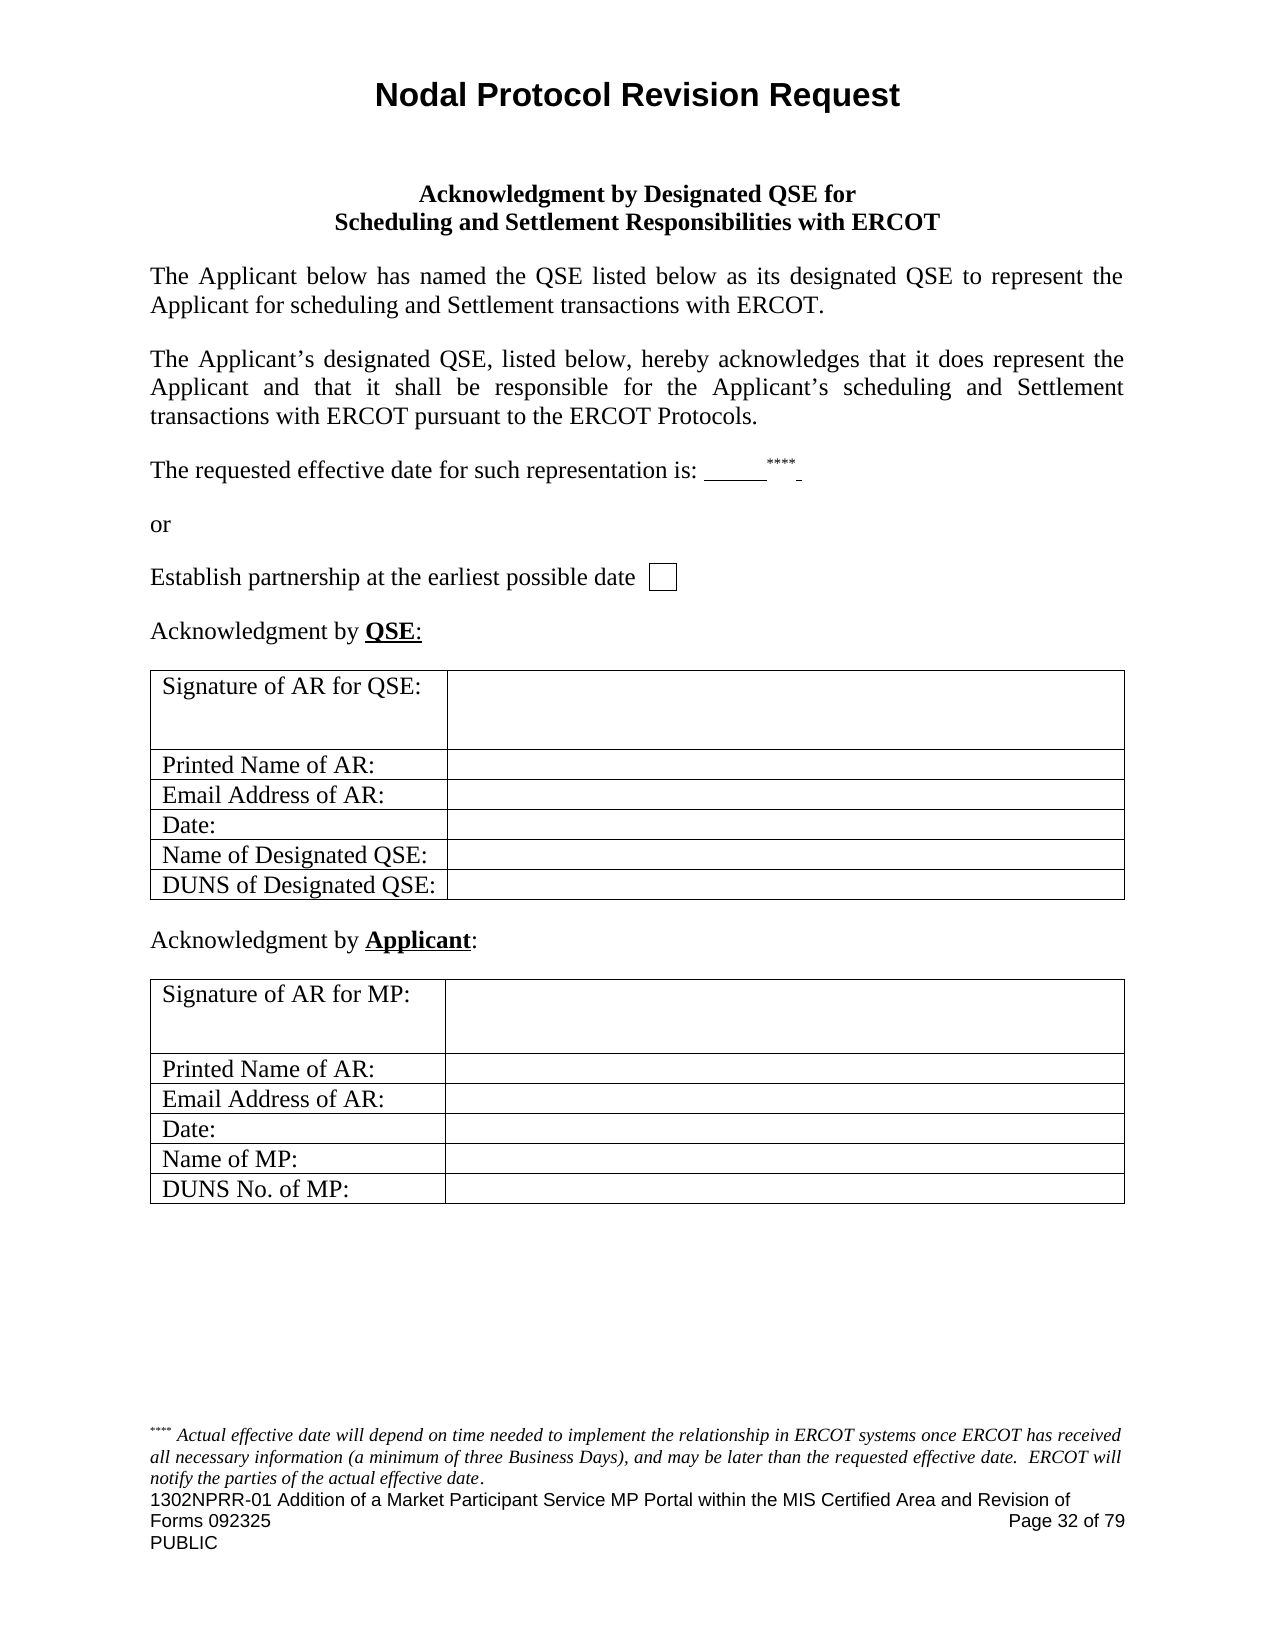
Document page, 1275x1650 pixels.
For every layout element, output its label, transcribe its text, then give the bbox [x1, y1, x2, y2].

text or [150, 509, 1125, 537]
table_cell [446, 1084, 1124, 1113]
table_cell [448, 840, 1124, 869]
table_header [448, 671, 1124, 749]
table_cell Printed Name of AR: [151, 1054, 445, 1083]
text Acknowledgment by Applicant: [150, 925, 1125, 953]
table_cell [448, 810, 1124, 839]
table_cell [446, 1174, 1124, 1203]
text The requested effective date for such representation is: ** [150, 455, 1125, 484]
table_cell Email Address of AR: [151, 1084, 445, 1113]
table_header Signature of AR for QSE: [151, 671, 447, 749]
table_cell Date: [151, 1114, 445, 1143]
table_cell [446, 1054, 1124, 1083]
table_cell Name of MP: [151, 1144, 445, 1173]
text Acknowledgment by Designated QSE for [150, 179, 1125, 207]
table_cell DUNS of Designated QSE: [151, 870, 447, 899]
table_header Signature of AR for MP: [151, 980, 445, 1053]
text Scheduling and Settlement Responsibilities with ERCOT [150, 207, 1125, 236]
text The Applicant below has named the QSE listed below as its designated QSE to represent the Applicant for scheduling and Settlement transactions with ERCOT. [150, 261, 1125, 319]
text The Applicant’s designated QSE, listed below, hereby acknowledges that it does represent the Applicant and that it shall be responsible for the Applicant’s scheduling and Settlement transactions with ERCOT pursuant to the ERCOT Protocols. [150, 344, 1125, 430]
table_cell Printed Name of AR: [151, 750, 447, 779]
table_cell [448, 780, 1124, 809]
table_cell Name of Designated QSE: [151, 840, 447, 869]
table_cell [446, 1144, 1124, 1173]
table_header [446, 980, 1124, 1053]
table_cell [446, 1114, 1124, 1143]
text Acknowledgment by QSE: [150, 616, 1125, 645]
text Establish partnership at the earliest possible date [150, 562, 1125, 591]
table_cell [448, 870, 1124, 899]
table_cell Email Address of AR: [151, 780, 447, 809]
table_cell [448, 750, 1124, 779]
table_cell DUNS No. of MP: [151, 1174, 445, 1203]
table_cell Date: [151, 810, 447, 839]
